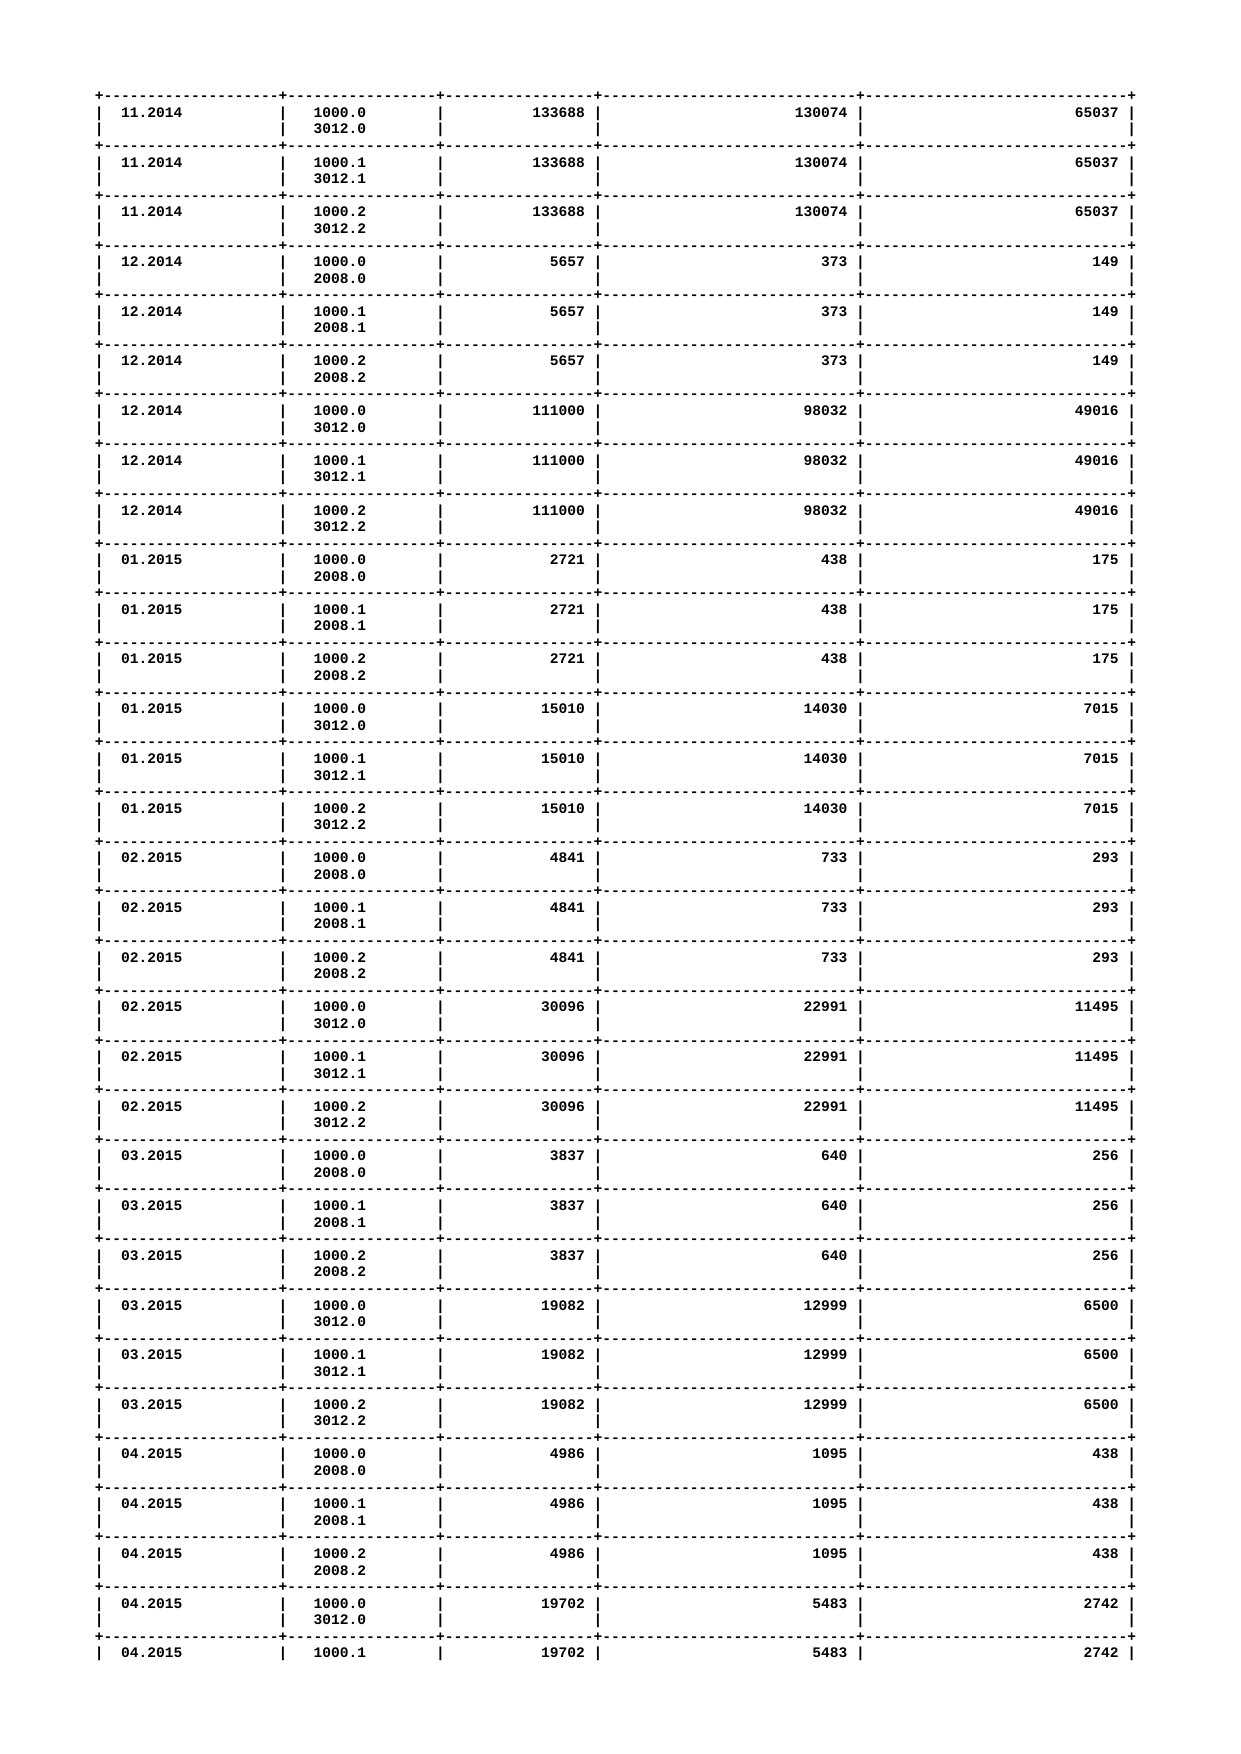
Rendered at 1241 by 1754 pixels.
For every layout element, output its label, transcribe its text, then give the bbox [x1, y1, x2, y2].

text | 01.2015 | 1000.2 | 15010 | 14030 | 7015 | [94, 801, 1146, 817]
text +--------------------+-----------------+-----------------+-----------------------------+------------------------------+ [94, 933, 1146, 950]
text | 04.2015 | 1000.0 | 19702 | 5483 | 2742 | [94, 1596, 1146, 1612]
text | 02.2015 | 1000.2 | 4841 | 733 | 293 | [94, 950, 1146, 966]
text +--------------------+-----------------+-----------------+-----------------------------+------------------------------+ [94, 1231, 1146, 1248]
text | | 3012.2 | | | | [94, 519, 1146, 536]
text +--------------------+-----------------+-----------------+-----------------------------+------------------------------+ [94, 1381, 1146, 1397]
text +--------------------+-----------------+-----------------+-----------------------------+------------------------------+ [94, 238, 1146, 254]
text +--------------------+-----------------+-----------------+-----------------------------+------------------------------+ [94, 1480, 1146, 1496]
text | | 2008.0 | | | | [94, 271, 1146, 287]
text | 12.2014 | 1000.1 | 111000 | 98032 | 49016 | [94, 453, 1146, 469]
text | | 3012.0 | | | | [94, 1612, 1146, 1629]
text | | 3012.1 | | | | [94, 1066, 1146, 1082]
text | | 2008.1 | | | | [94, 917, 1146, 933]
text | 04.2015 | 1000.1 | 19702 | 5483 | 2742 | [94, 1646, 1146, 1662]
text | | 2008.1 | | | | [94, 619, 1146, 635]
text | 03.2015 | 1000.2 | 3837 | 640 | 256 | [94, 1248, 1146, 1264]
text | | 3012.1 | | | | [94, 1364, 1146, 1381]
text | 01.2015 | 1000.2 | 2721 | 438 | 175 | [94, 652, 1146, 668]
text +--------------------+-----------------+-----------------+-----------------------------+------------------------------+ [94, 734, 1146, 751]
text | | 3012.0 | | | | [94, 420, 1146, 436]
text +--------------------+-----------------+-----------------+-----------------------------+------------------------------+ [94, 486, 1146, 503]
text | 03.2015 | 1000.2 | 19082 | 12999 | 6500 | [94, 1397, 1146, 1414]
text | 01.2015 | 1000.1 | 15010 | 14030 | 7015 | [94, 751, 1146, 768]
text | 04.2015 | 1000.0 | 4986 | 1095 | 438 | [94, 1447, 1146, 1463]
text | | 3012.2 | | | | [94, 1414, 1146, 1430]
text | 11.2014 | 1000.1 | 133688 | 130074 | 65037 | [94, 155, 1146, 171]
text +--------------------+-----------------+-----------------+-----------------------------+------------------------------+ [94, 337, 1146, 354]
text +--------------------+-----------------+-----------------+-----------------------------+------------------------------+ [94, 635, 1146, 652]
text | 11.2014 | 1000.0 | 133688 | 130074 | 65037 | [94, 105, 1146, 122]
text | 02.2015 | 1000.1 | 4841 | 733 | 293 | [94, 900, 1146, 917]
text +--------------------+-----------------+-----------------+-----------------------------+------------------------------+ [94, 287, 1146, 304]
text +--------------------+-----------------+-----------------+-----------------------------+------------------------------+ [94, 387, 1146, 403]
text | | 3012.0 | | | | [94, 122, 1146, 138]
text | | 2008.2 | | | | [94, 966, 1146, 983]
text +--------------------+-----------------+-----------------+-----------------------------+------------------------------+ [94, 784, 1146, 801]
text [94, 1579, 1146, 1596]
text | 12.2014 | 1000.0 | 5657 | 373 | 149 | [94, 254, 1146, 271]
text +--------------------+-----------------+-----------------+-----------------------------+------------------------------+ [94, 1132, 1146, 1149]
text +--------------------+-----------------+-----------------+-----------------------------+------------------------------+ [94, 536, 1146, 552]
text +--------------------+-----------------+-----------------+-----------------------------+------------------------------+ [94, 884, 1146, 900]
text | 02.2015 | 1000.2 | 30096 | 22991 | 11495 | [94, 1099, 1146, 1116]
text +--------------------+-----------------+-----------------+-----------------------------+------------------------------+ [94, 685, 1146, 701]
text +--------------------+-----------------+-----------------+-----------------------------+------------------------------+ [94, 1082, 1146, 1099]
text +--------------------+-----------------+-----------------+-----------------------------+------------------------------+ [94, 1182, 1146, 1198]
text | | 2008.0 | | | | [94, 1463, 1146, 1480]
text | | 2008.2 | | | | [94, 1563, 1146, 1579]
text | | 3012.0 | | | | [94, 1314, 1146, 1331]
text +--------------------+-----------------+-----------------+-----------------------------+------------------------------+ [94, 586, 1146, 602]
text | 12.2014 | 1000.2 | 111000 | 98032 | 49016 | [94, 503, 1146, 519]
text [94, 138, 1146, 155]
text | | 3012.1 | | | | [94, 768, 1146, 784]
text | 03.2015 | 1000.1 | 19082 | 12999 | 6500 | [94, 1347, 1146, 1364]
text | | 3012.0 | | | | [94, 1016, 1146, 1033]
text +--------------------+-----------------+-----------------+-----------------------------+------------------------------+ [94, 1281, 1146, 1298]
text | | 2008.1 | | | | [94, 1215, 1146, 1231]
text | | 2008.0 | | | | [94, 867, 1146, 884]
text +--------------------+-----------------+-----------------+-----------------------------+------------------------------+ [94, 1529, 1146, 1546]
text | 03.2015 | 1000.1 | 3837 | 640 | 256 | [94, 1198, 1146, 1215]
text +--------------------+-----------------+-----------------+-----------------------------+------------------------------+ [94, 188, 1146, 204]
text | 01.2015 | 1000.0 | 2721 | 438 | 175 | [94, 552, 1146, 569]
text +--------------------+-----------------+-----------------+-----------------------------+------------------------------+ [94, 983, 1146, 999]
text | 12.2014 | 1000.2 | 5657 | 373 | 149 | [94, 354, 1146, 370]
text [94, 1629, 1146, 1646]
text | | 3012.0 | | | | [94, 718, 1146, 734]
text | 04.2015 | 1000.2 | 4986 | 1095 | 438 | [94, 1546, 1146, 1563]
text | 03.2015 | 1000.0 | 19082 | 12999 | 6500 | [94, 1298, 1146, 1314]
text | | 2008.2 | | | | [94, 668, 1146, 685]
text | 01.2015 | 1000.1 | 2721 | 438 | 175 | [94, 602, 1146, 619]
text | | 3012.1 | | | | [94, 469, 1146, 486]
text +--------------------+-----------------+-----------------+-----------------------------+------------------------------+ [94, 1331, 1146, 1347]
text | | 3012.2 | | | | [94, 817, 1146, 834]
text +--------------------+-----------------+-----------------+-----------------------------+------------------------------+ [94, 436, 1146, 453]
text | | 2008.0 | | | | [94, 1165, 1146, 1182]
text | | 2008.2 | | | | [94, 1264, 1146, 1281]
text | 03.2015 | 1000.0 | 3837 | 640 | 256 | [94, 1149, 1146, 1165]
text +--------------------+-----------------+-----------------+-----------------------------+------------------------------+ [94, 834, 1146, 851]
text +--------------------+-----------------+-----------------+-----------------------------+------------------------------+ [94, 1033, 1146, 1049]
text | | 2008.1 | | | | [94, 1513, 1146, 1529]
text | | 2008.2 | | | | [94, 370, 1146, 387]
text | | 3012.2 | | | | [94, 221, 1146, 238]
text | 01.2015 | 1000.0 | 15010 | 14030 | 7015 | [94, 701, 1146, 718]
text +--------------------+-----------------+-----------------+-----------------------------+------------------------------+ [94, 1430, 1146, 1447]
text | | 3012.1 | | | | [94, 171, 1146, 188]
text | | 2008.1 | | | | [94, 321, 1146, 337]
text | 02.2015 | 1000.0 | 4841 | 733 | 293 | [94, 851, 1146, 867]
text | 04.2015 | 1000.1 | 4986 | 1095 | 438 | [94, 1496, 1146, 1513]
text | 12.2014 | 1000.0 | 111000 | 98032 | 49016 | [94, 403, 1146, 420]
text | 11.2014 | 1000.2 | 133688 | 130074 | 65037 | [94, 204, 1146, 221]
text | | 2008.0 | | | | [94, 569, 1146, 586]
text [94, 89, 1146, 105]
text | 12.2014 | 1000.1 | 5657 | 373 | 149 | [94, 304, 1146, 321]
text | 02.2015 | 1000.1 | 30096 | 22991 | 11495 | [94, 1049, 1146, 1066]
text | | 3012.2 | | | | [94, 1116, 1146, 1132]
text | 02.2015 | 1000.0 | 30096 | 22991 | 11495 | [94, 999, 1146, 1016]
